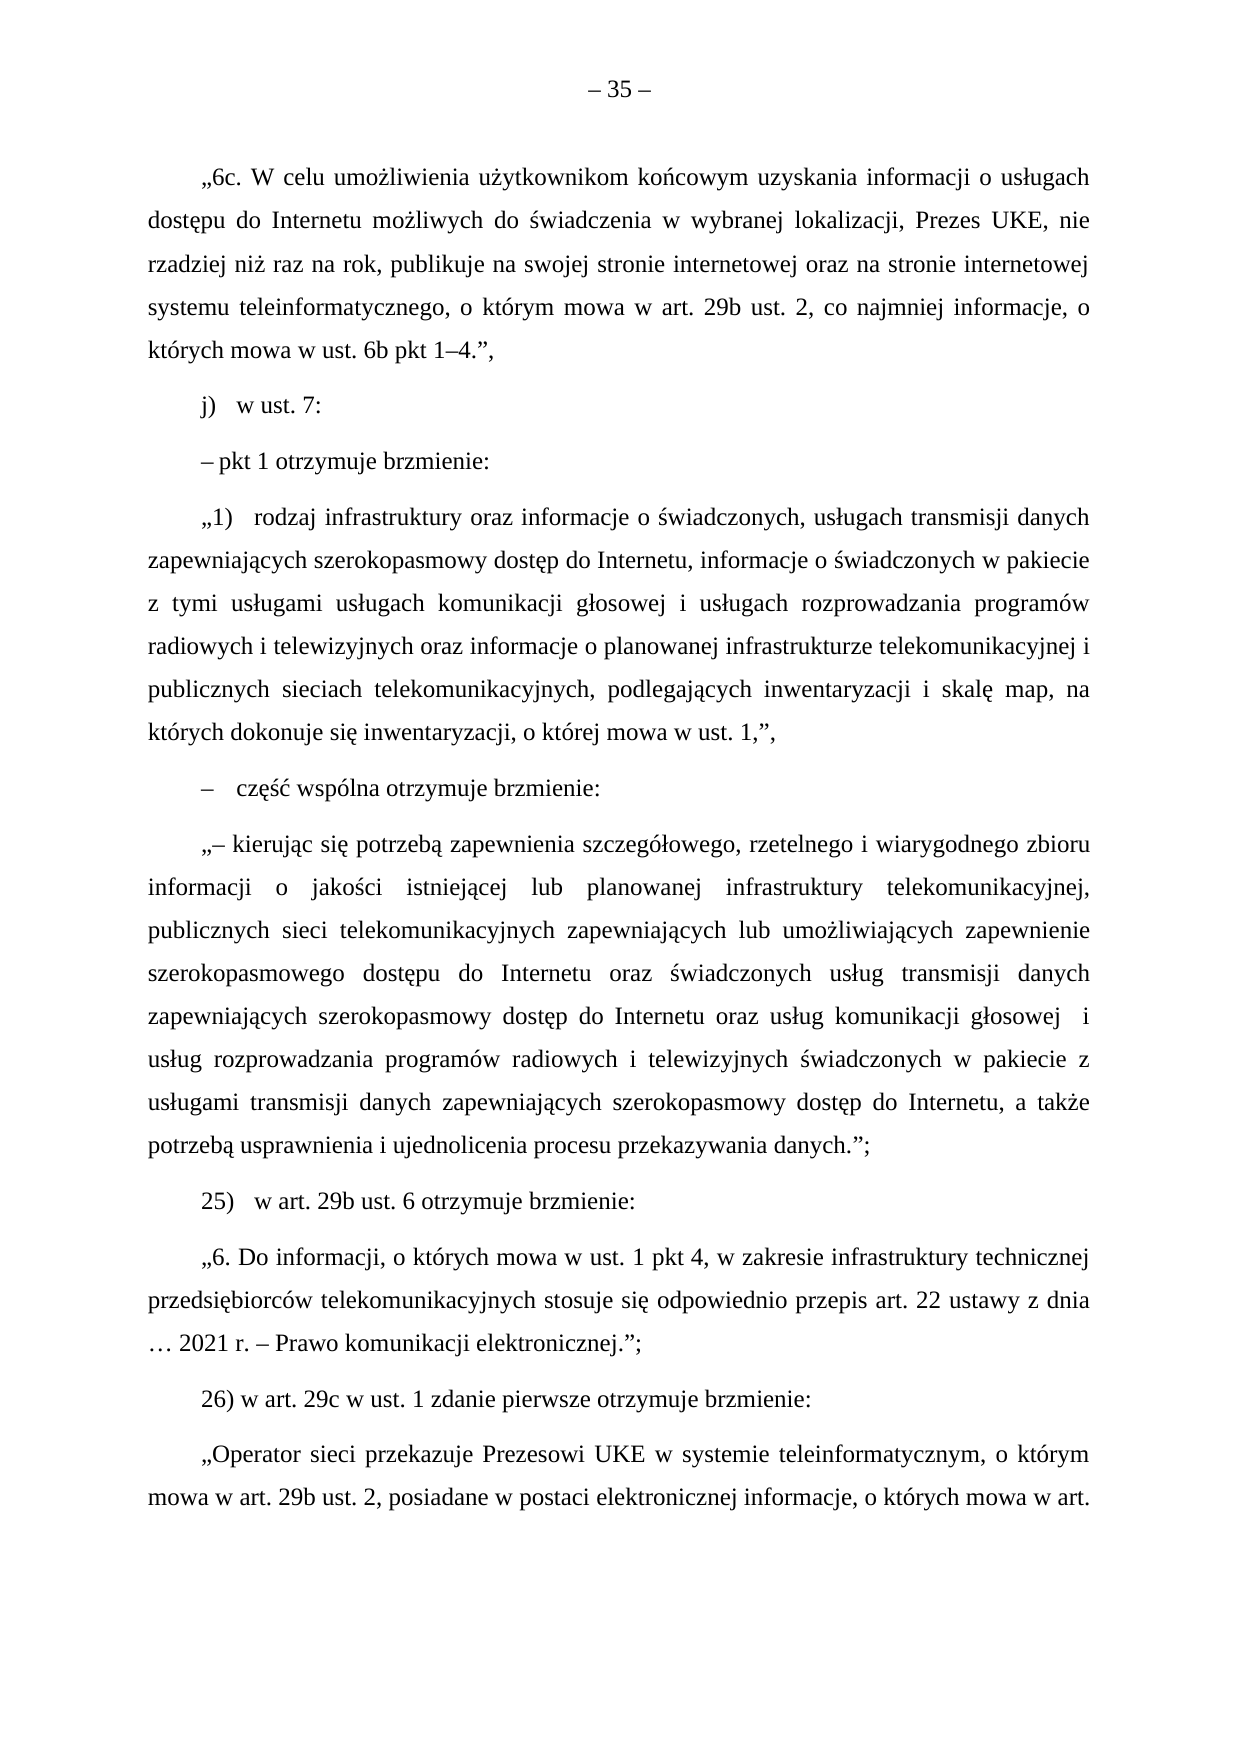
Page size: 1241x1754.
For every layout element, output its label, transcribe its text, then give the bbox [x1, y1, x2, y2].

text „1) rodzaj infrastruktury oraz informacje o świadczonych, usługach transmisji danych zapewniających szerokopasmowy dostęp do Internetu, informacje o świadczonych w pakiecie z tymi usługami usługach komunikacji głosowej i usługach rozprowadzania programów radiowych i telewizyjnych oraz informacje o planowanej infrastrukturze telekomunikacyjnej i publicznych sieciach telekomunikacyjnych, podlegających inwentaryzacji i skalę map, na których dokonuje się inwentaryzacji, o której mowa w ust. 1,”, [148, 502, 1091, 746]
text „6c. W celu umożliwienia użytkownikom końcowym uzyskania informacji o usługach dostępu do Internetu możliwych do świadczenia w wybranej lokalizacji, Prezes UKE, nie rzadziej niż raz na rok, publikuje na swojej stronie internetowej oraz na stronie internetowej systemu teleinformatycznego, o którym mowa w art. 29b ust. 2, co najmniej informacje, o których mowa w ust. 6b pkt 1–4.”, [148, 162, 1091, 364]
text „– kierując się potrzebą zapewnienia szczegółowego, rzetelnego i wiarygodnego zbioru informacji o jakości istniejącej lub planowanej infrastruktury telekomunikacyjnej, publicznych sieci telekomunikacyjnych zapewniających lub umożliwiających zapewnienie szerokopasmowego dostępu do Internetu oraz świadczonych usług transmisji danych zapewniających szerokopasmowy dostęp do Internetu oraz usług komunikacji głosowej i usług rozprowadzania programów radiowych i telewizyjnych świadczonych w pakiecie z usługami transmisji danych zapewniających szerokopasmowy dostęp do Internetu, a także potrzebą usprawnienia i ujednolicenia procesu przekazywania danych.”; [148, 829, 1091, 1159]
text „6. Do informacji, o których mowa w ust. 1 pkt 4, w zakresie infrastruktury technicznej przedsiębiorców telekomunikacyjnych stosuje się odpowiednio przepis art. 22 ustawy z dnia … 2021 r. – Prawo komunikacji elektronicznej.”; [148, 1242, 1091, 1357]
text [148, 1439, 1091, 1511]
text – pkt 1 otrzymuje brzmienie: [148, 446, 1091, 475]
text – część wspólna otrzymuje brzmienie: [148, 773, 1091, 802]
text 25) w art. 29b ust. 6 otrzymuje brzmienie: [148, 1186, 1091, 1215]
text 26) w art. 29c w ust. 1 zdanie pierwsze otrzymuje brzmienie: [148, 1384, 1091, 1412]
text j) w ust. 7: [148, 391, 1091, 419]
